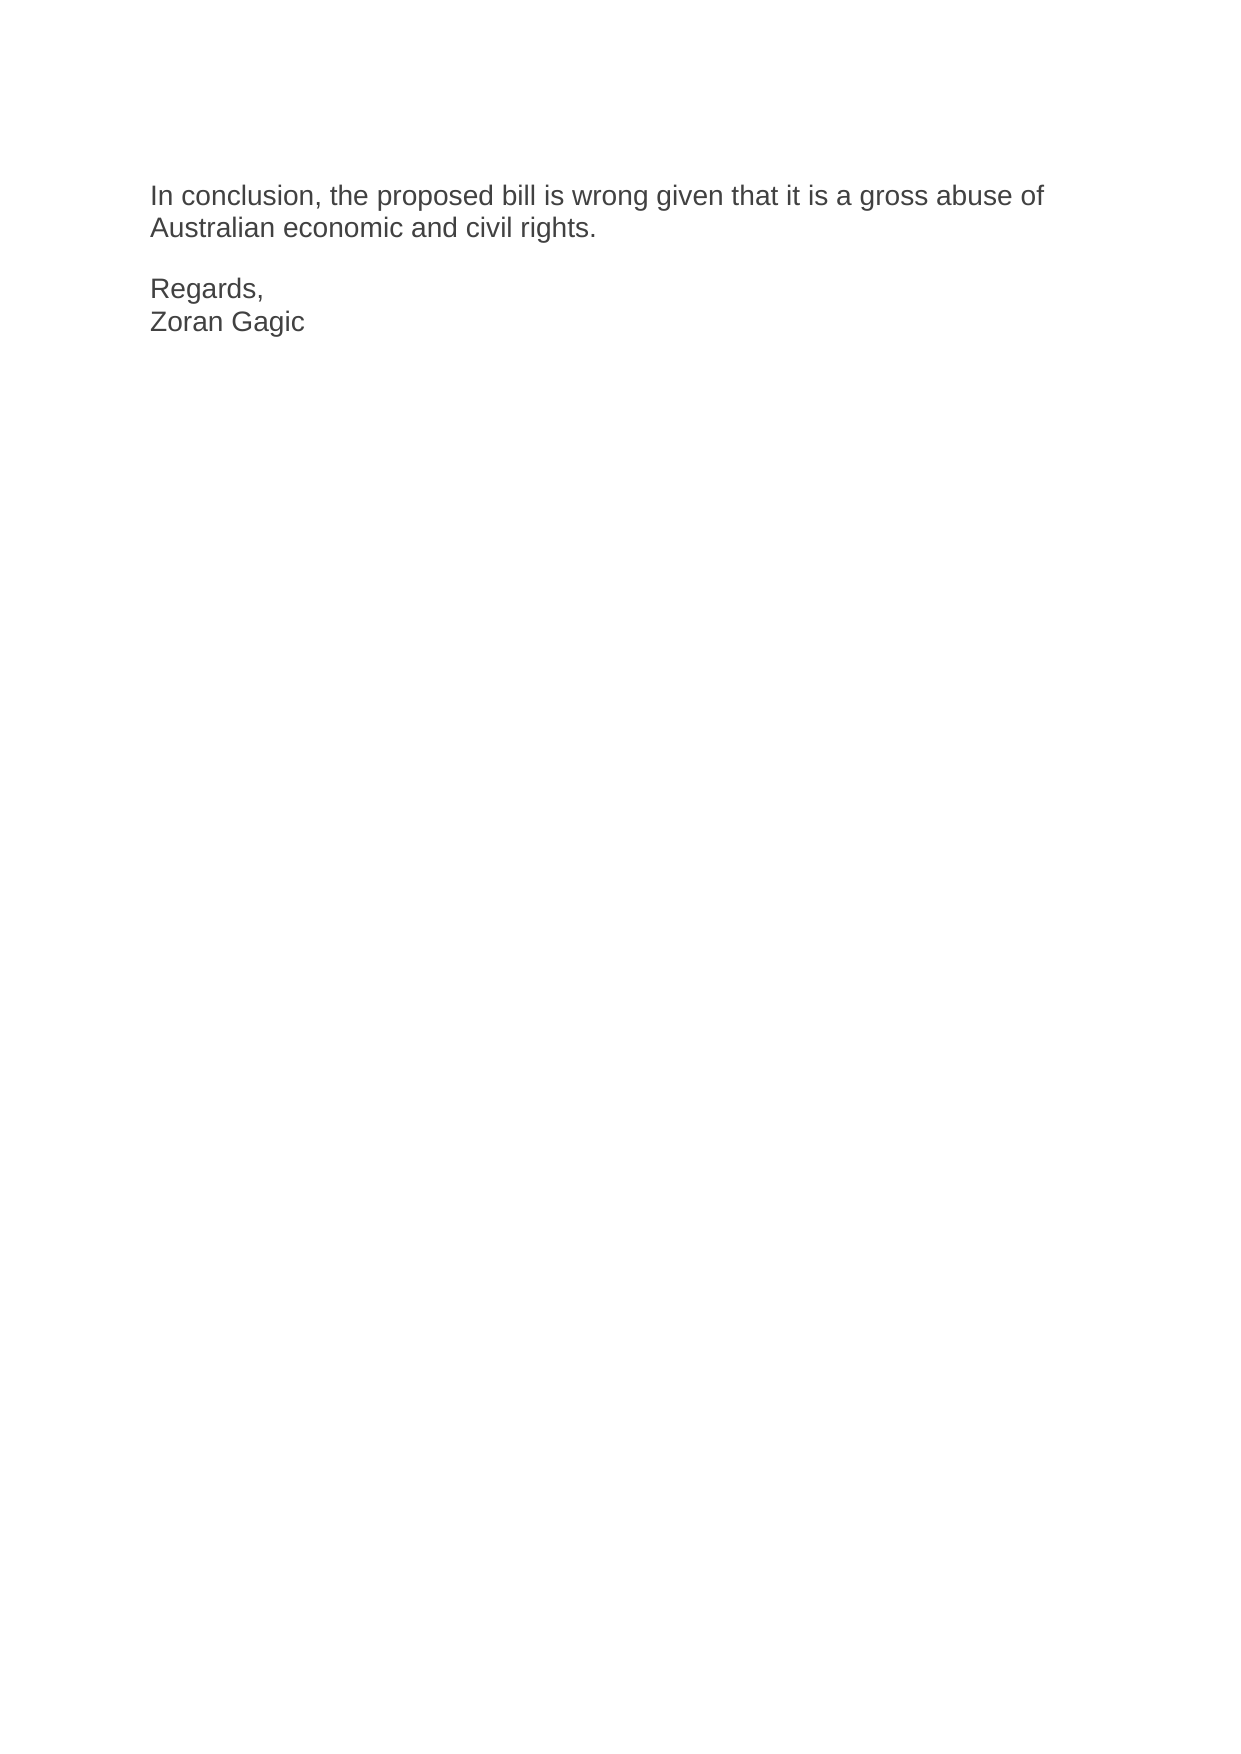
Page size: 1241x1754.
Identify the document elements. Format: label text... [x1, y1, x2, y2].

text Zoran Gagic [150, 305, 1090, 337]
text In conclusion, the proposed bill is wrong given that it is a gross abuse of Australian economic and civil rights. [150, 179, 1090, 243]
text Regards, [150, 272, 1090, 305]
